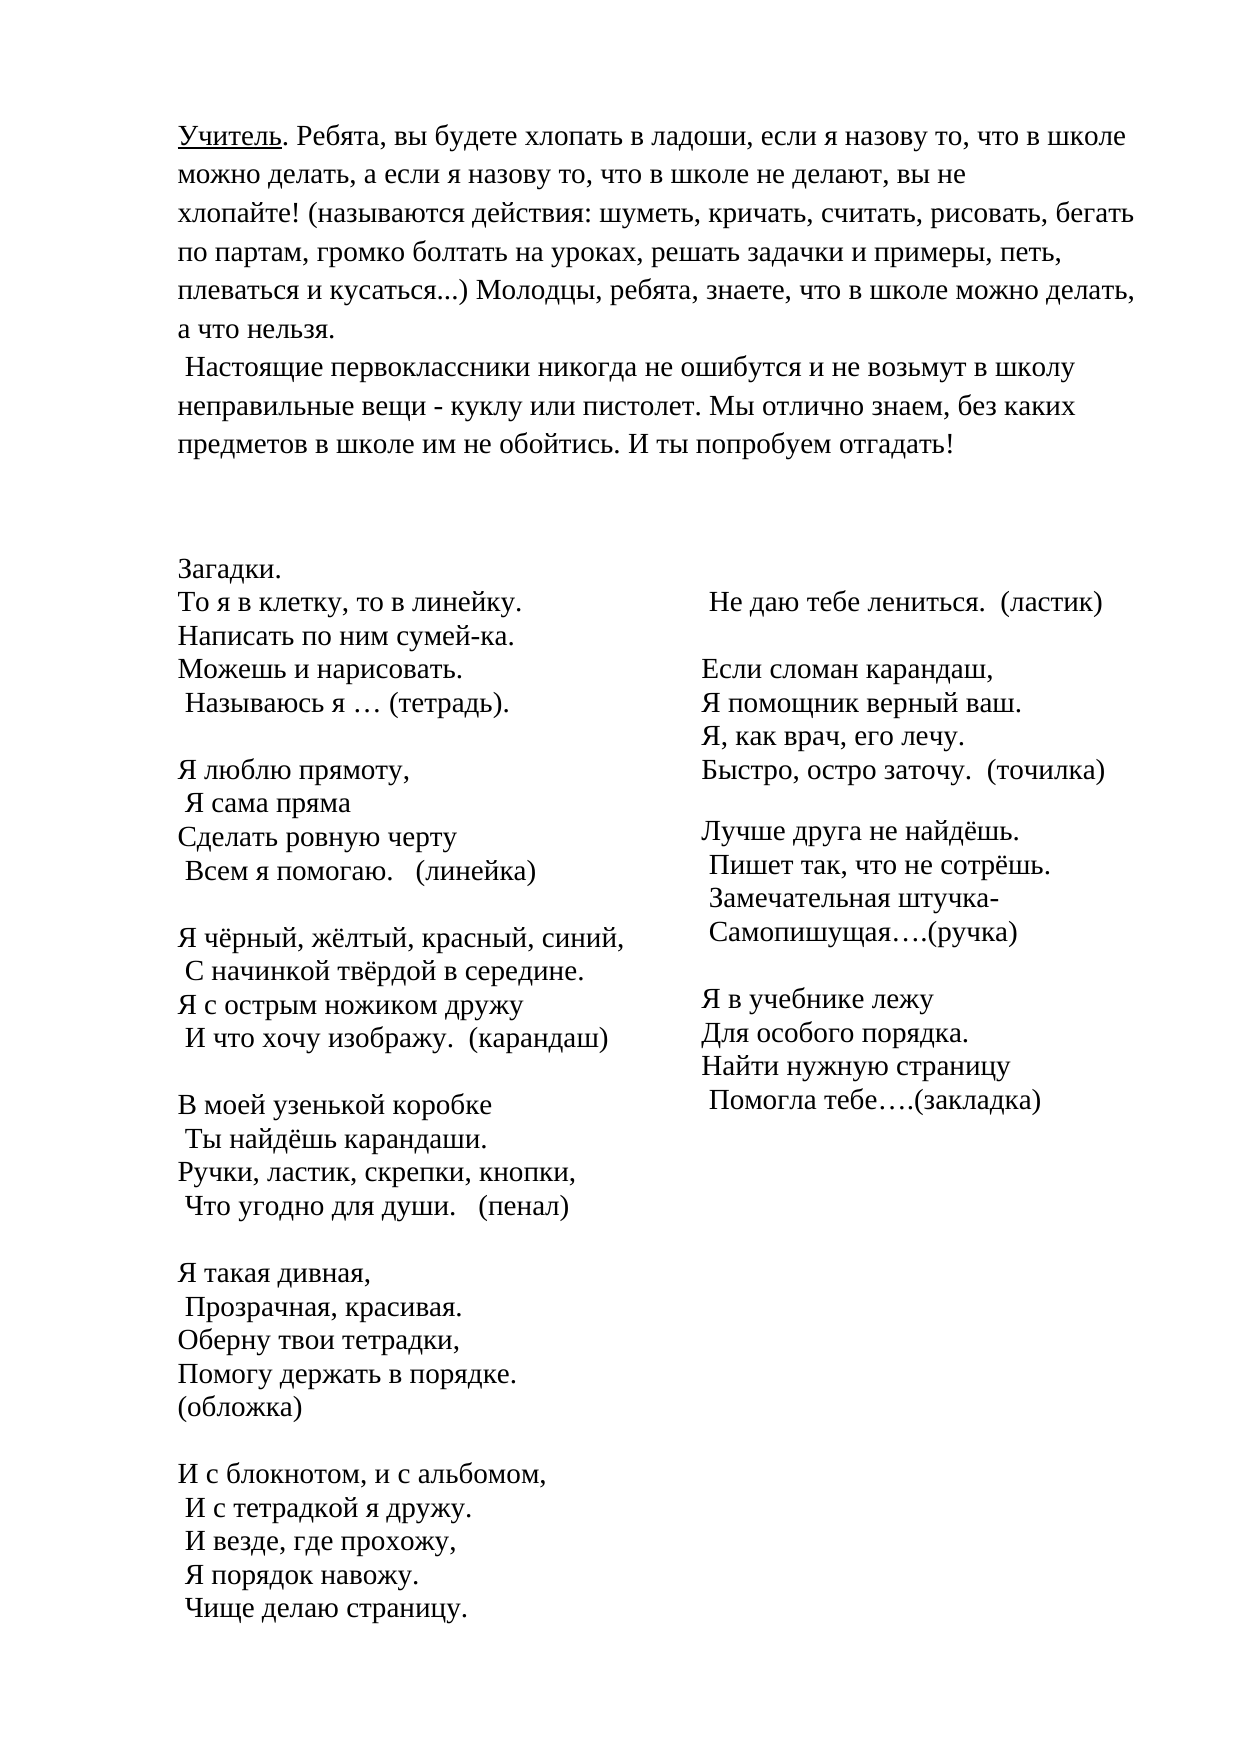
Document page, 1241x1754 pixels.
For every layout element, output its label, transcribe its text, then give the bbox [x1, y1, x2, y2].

text Можешь и нарисовать. [177, 651, 627, 685]
text Я порядок навожу. [177, 1557, 627, 1591]
text Быстро, остро заточу. (точилка) [701, 752, 1152, 786]
text Я в учебнике лежу [701, 981, 1152, 1015]
text Я, как врач, его лечу. [701, 718, 1152, 752]
text Что угодно для души. (пенал) [177, 1188, 627, 1222]
text Я чёрный, жёлтый, красный, синий, [177, 920, 627, 953]
text Я помощник верный ваш. [701, 685, 1152, 718]
text Для особого порядка. [701, 1015, 1152, 1048]
text Ты найдёшь карандаши. [177, 1121, 627, 1154]
text И с тетрадкой я дружу. [177, 1490, 627, 1523]
text Пишет так, что не сотрёшь. [701, 847, 1152, 881]
text Я люблю прямоту, [177, 752, 627, 786]
text Сделать ровную черту [177, 819, 627, 853]
text Я такая дивная, [177, 1222, 627, 1289]
text Чище делаю страницу. [177, 1591, 627, 1624]
text Учитель. Ребята, вы будете хлопать в ладоши, если я назову то, что в школе можно делать, а если я назову то, что в школе не делают, вы не хлопайте! (называются действия: шуметь, кричать, считать, рисовать, бегать по партам, громко болтать на уроках, решать задачки и примеры, петь, плеваться и кусаться...) Молодцы, ребята, знаете, что в школе можно делать, а что нельзя. Настоящие первоклассники никогда не ошибутся и не возьмут в школу неправильные вещи - куклу или пистолет. Мы отлично знаем, без каких предметов в школе им не обойтись. И ты попробуем отгадать! [177, 118, 1152, 492]
text Самопишущая….(ручка) [701, 914, 1152, 948]
text Лучше друга не найдёшь. [701, 813, 1152, 847]
text Написать по ним сумей-ка. [177, 618, 627, 651]
text Ручки, ластик, скрепки, кнопки, [177, 1154, 627, 1188]
text Найти нужную страницу [701, 1048, 1152, 1082]
text То я в клетку, то в линейку. [177, 584, 627, 618]
text Всем я помогаю. (линейка) [177, 853, 627, 886]
text Не даю тебе лениться. (ластик) [701, 584, 1152, 618]
text Замечательная штучка- [701, 881, 1152, 914]
text Называюсь я … (тетрадь). [177, 685, 627, 718]
text И везде, где прохожу, [177, 1523, 627, 1557]
text Прозрачная, красивая. [177, 1289, 627, 1322]
text С начинкой твёрдой в середине. [177, 953, 627, 987]
text И с блокнотом, и с альбомом, [177, 1456, 627, 1490]
text Помогла тебе….(закладка) [701, 1082, 1152, 1115]
text Я сама пряма [177, 786, 627, 819]
text Если сломан карандаш, [701, 651, 1152, 685]
text Я с острым ножиком дружу И что хочу изображу. (карандаш) [177, 987, 627, 1054]
text В моей узенькой коробке [177, 1087, 627, 1121]
text Помогу держать в порядке. (обложка) [177, 1356, 627, 1423]
text Оберну твои тетрадки, [177, 1322, 627, 1356]
text Загадки. [177, 551, 1152, 584]
